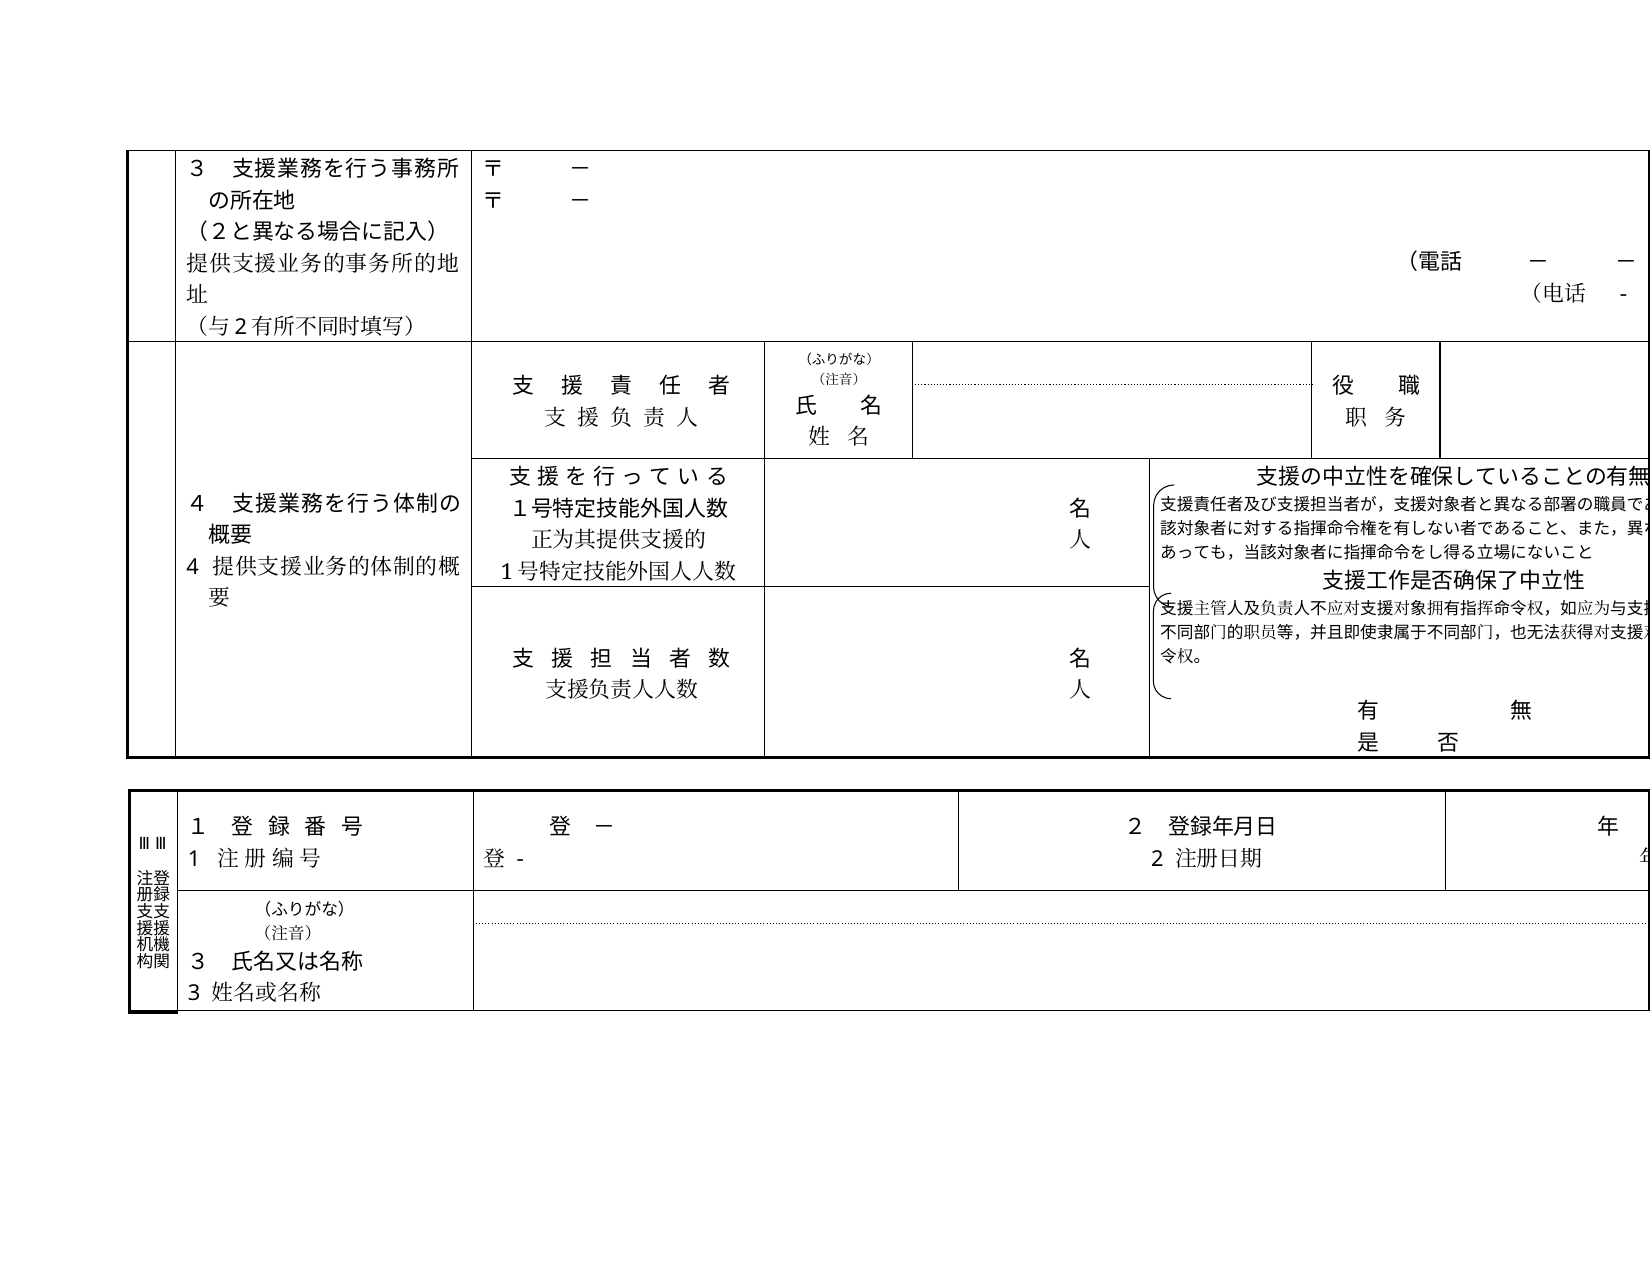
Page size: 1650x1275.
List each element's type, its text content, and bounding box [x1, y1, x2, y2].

table_header Ⅲ 登録支援機関 Ⅲ 注册支援机构 [131, 792, 177, 1010]
table_cell [1441, 342, 1648, 458]
table_cell [474, 923, 1648, 1010]
table_cell 支援責任者 支 援 负 责 人 [472, 342, 764, 458]
table_cell [913, 384, 1311, 458]
table_cell [474, 891, 1648, 923]
table_cell [913, 342, 1311, 384]
table_cell （ふりがな） （注音） 氏 名 姓 名 [765, 342, 912, 458]
table_cell 支援を行っている １号特定技能外国人数 正为其提供支援的 1号特定技能外国人人数 [472, 459, 764, 586]
table_cell 支援担当者数 支援负责人人数 [472, 587, 764, 756]
table_header 年 月 日 年 月 日 [1446, 792, 1648, 890]
table_cell 支援の中立性を確保していることの有無 支援責任者及び支援担当者が，支援対象者と異なる部署の職員であるなど，当該対象者に対する指揮命令権を有しない者であること、また，異なる部署であっても，当該対象者に指揮命令をし得る立場にないこと 支援工作是否确保了中立性 支援主管人及负责人不应对支援对象拥有指挥命令权，如应为与支援对象隶属于不同部门的职员等，并且即使隶属于不同部门，也无法获得对支援对象的指挥命令权。 有 無 是 否 [1150, 459, 1648, 756]
table_header １ 登録番号 1 注 册 编 号 [178, 792, 473, 890]
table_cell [472, 151, 1648, 341]
table_cell [129, 342, 175, 756]
table_cell ３ 支援業務を行う事務所の所在地 （２と異なる場合に記入） 提供支援业务的事务所的地址 （与2有所不同时填写） [176, 151, 471, 341]
table_cell 役 職 职 务 [1312, 342, 1439, 458]
table_cell （ふりがな） （注音） ３ 氏名又は名称 3 姓名或名称 [178, 891, 473, 1010]
table_cell ４ 支援業務を行う体制の概要 4 提供支援业务的体制的概要 [176, 342, 471, 756]
table_header ２ 登録年月日 2 注册日期 [959, 792, 1445, 890]
table_cell 名 人 [765, 459, 1149, 586]
table_header 登 － 登 - [474, 792, 958, 890]
table_cell 名 人 [765, 587, 1149, 756]
